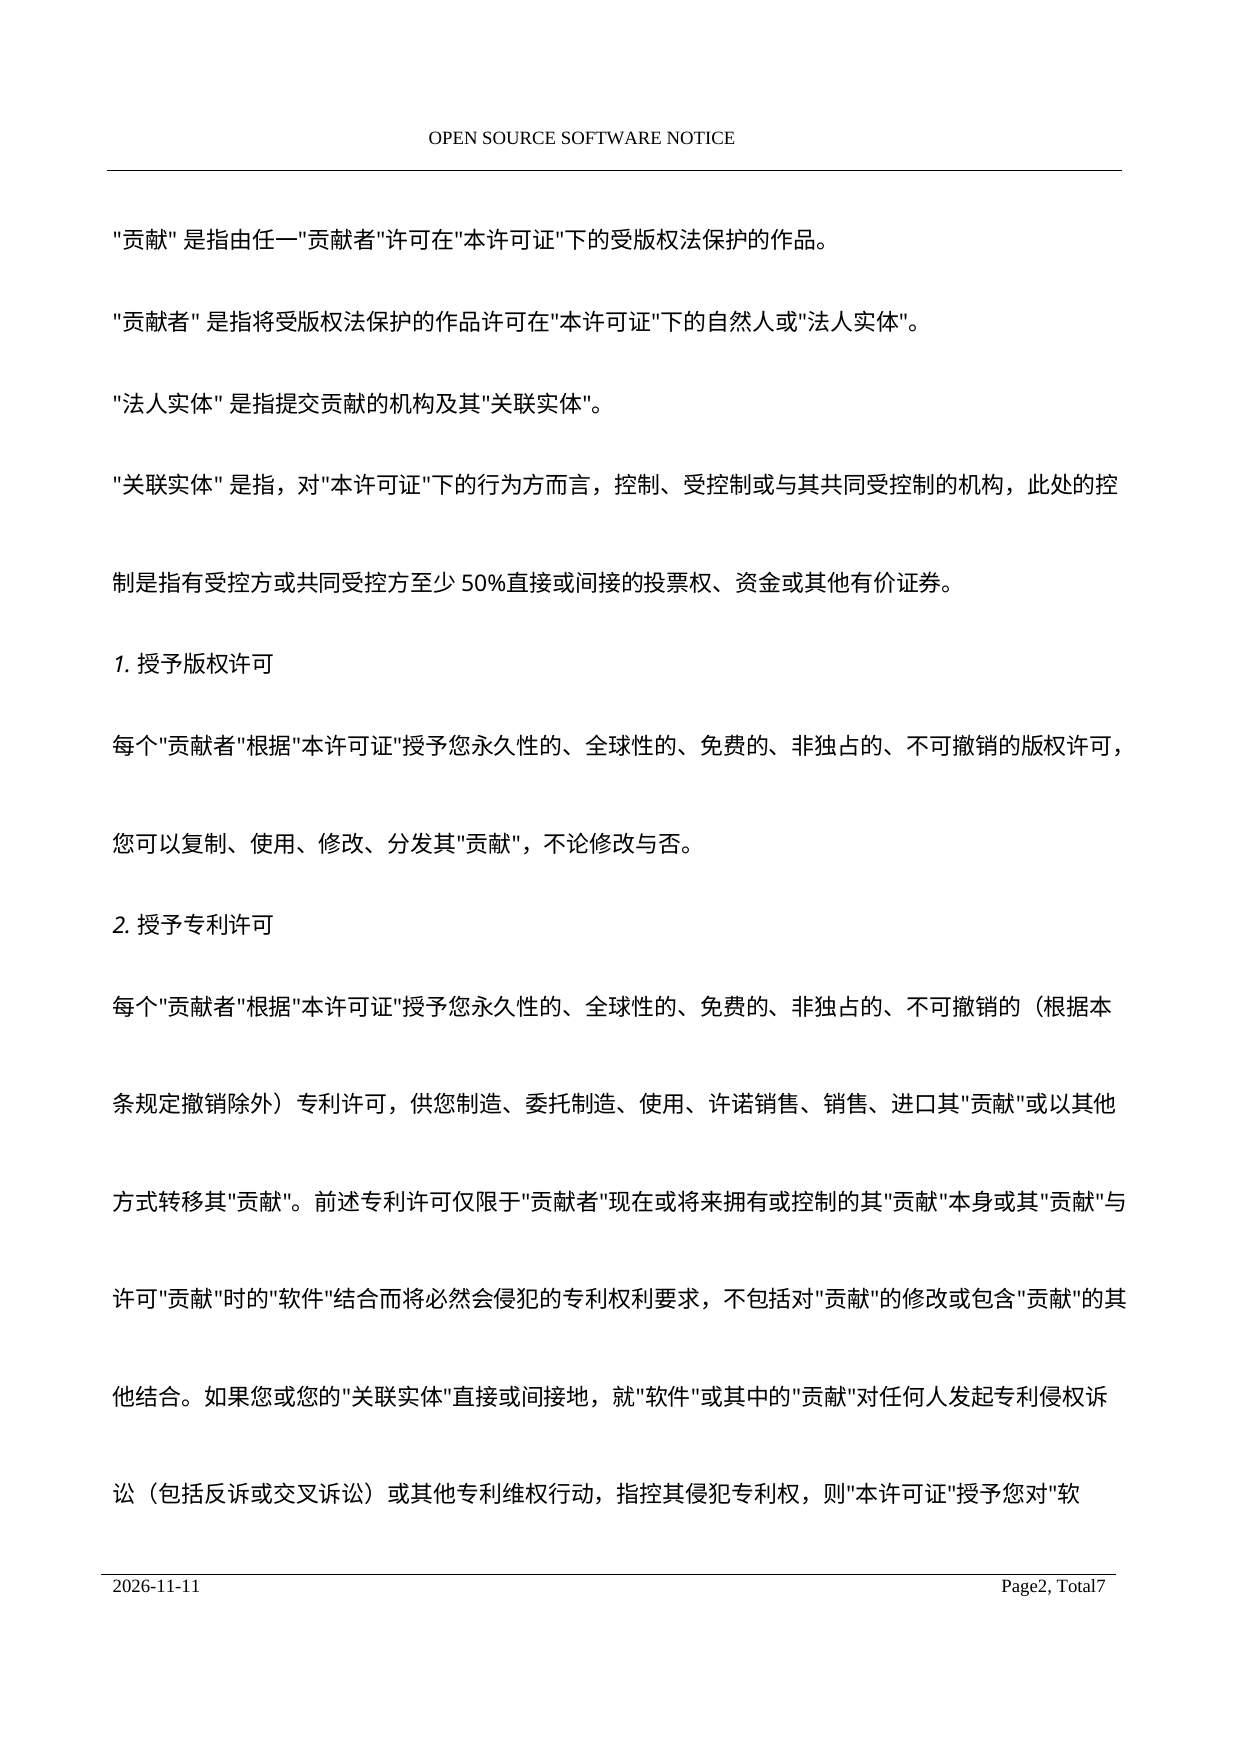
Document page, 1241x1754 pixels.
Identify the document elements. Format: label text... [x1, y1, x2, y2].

text "法人实体" 是指提交贡献的机构及其"关联实体"。 [112, 370, 1128, 435]
text "贡献者" 是指将受版权法保护的作品许可在"本许可证"下的自然人或"法人实体"。 [112, 288, 1128, 353]
text 2. 授予专利许可 [112, 891, 1128, 956]
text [112, 973, 1128, 1526]
text "贡献" 是指由任一"贡献者"许可在"本许可证"下的受版权法保护的作品。 [112, 206, 1128, 271]
text "关联实体" 是指，对"本许可证"下的行为方而言，控制、受控制或与其共同受控制的机构，此处的控制是指有受控方或共同受控方至少50%直接或间接的投票权、资金或其他有价证券。 [112, 451, 1128, 614]
text 1. 授予版权许可 [112, 631, 1128, 696]
text 每个"贡献者"根据"本许可证"授予您永久性的、全球性的、免费的、非独占的、不可撤销的版权许可，您可以复制、使用、修改、分发其"贡献"，不论修改与否。 [112, 712, 1128, 875]
